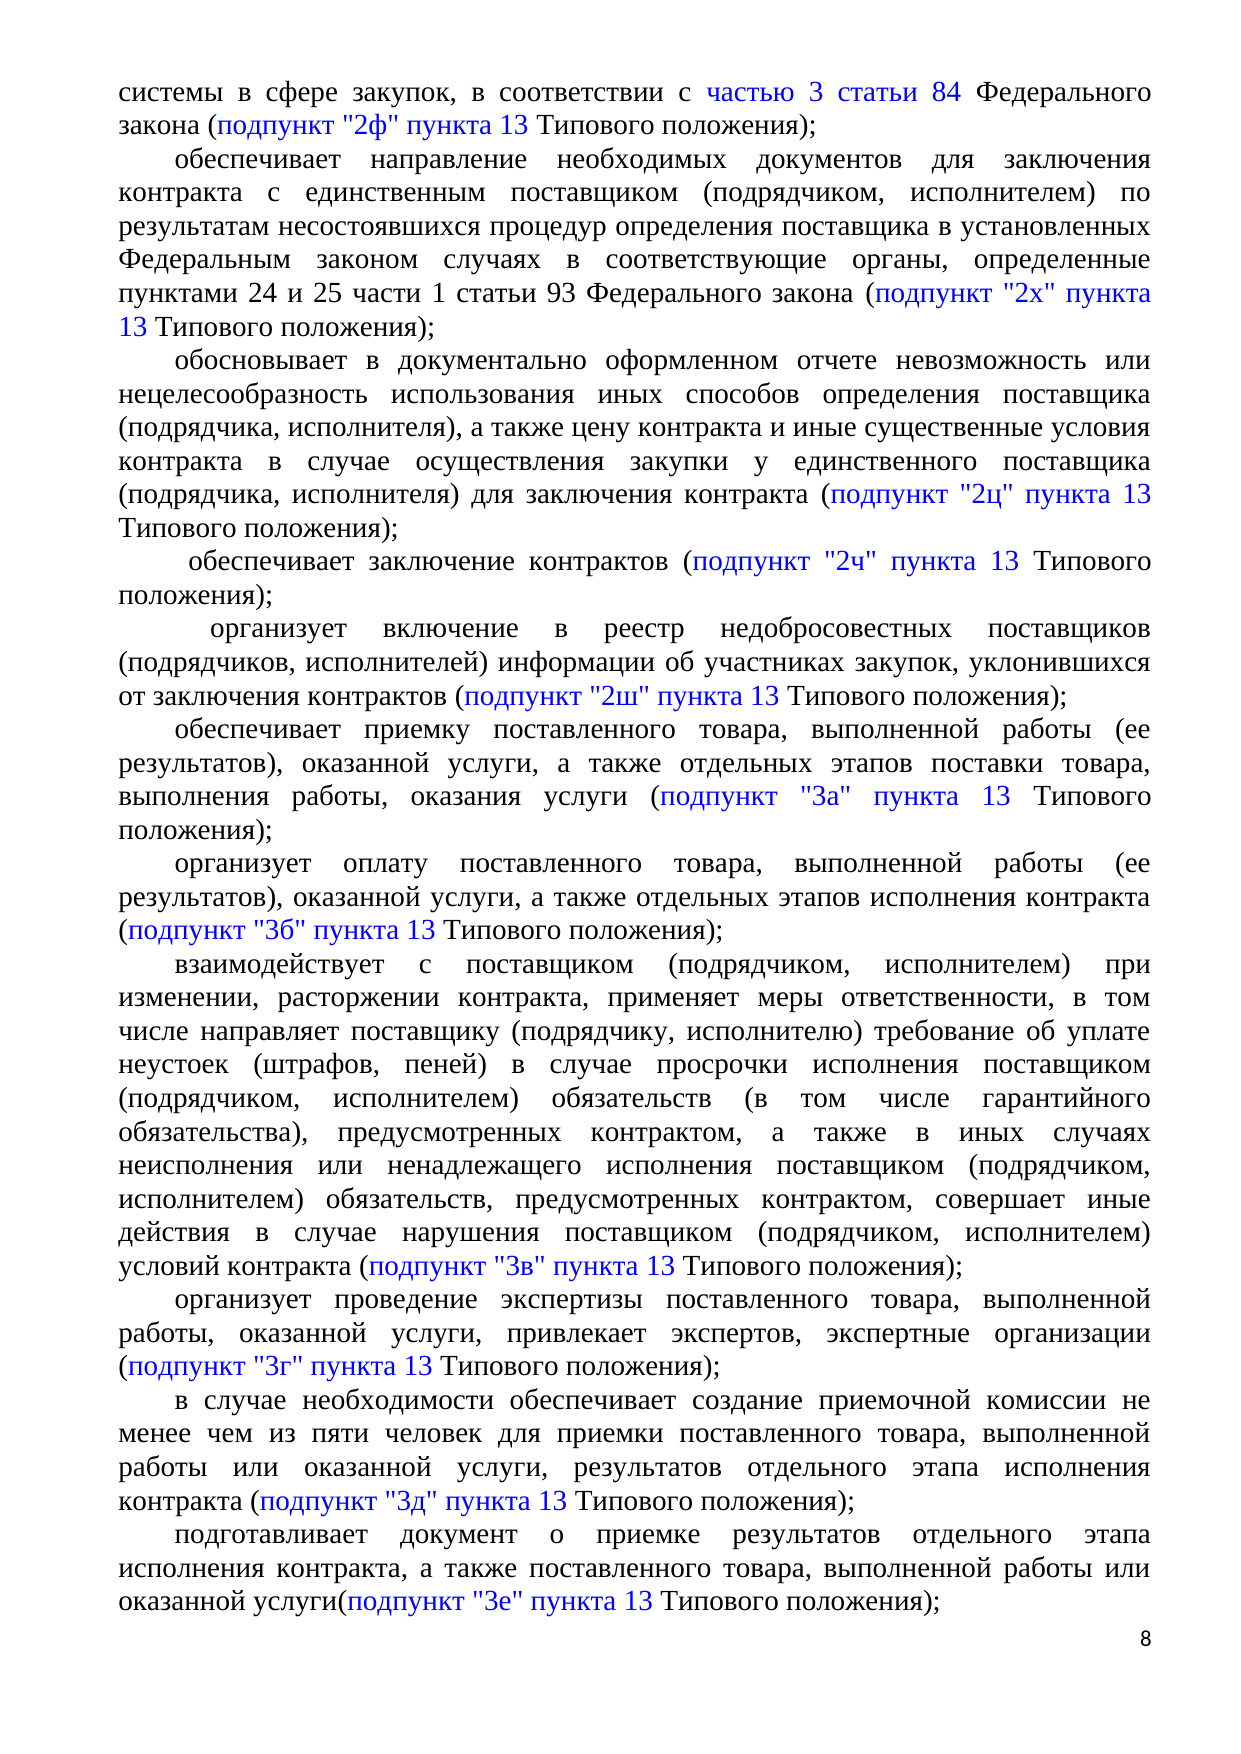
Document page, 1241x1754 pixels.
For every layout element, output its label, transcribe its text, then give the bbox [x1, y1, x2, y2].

text организует оплату поставленного товара, выполненной работы (ее результатов), оказанной услуги, а также отдельных этапов исполнения контракта (подпункт "3б" пункта 13 Типового положения); [118, 845, 1152, 946]
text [118, 74, 1152, 141]
text обеспечивает приемку поставленного товара, выполненной работы (ее результатов), оказанной услуги, а также отдельных этапов поставки товара, выполнения работы, оказания услуги (подпункт "3а" пункта 13 Типового положения); [118, 711, 1152, 845]
text организует включение в реестр недобросовестных поставщиков (подрядчиков, исполнителей) информации об участниках закупок, уклонившихся от заключения контрактов (подпункт "2ш" пункта 13 Типового положения); [118, 611, 1152, 711]
text организует проведение экспертизы поставленного товара, выполненной работы, оказанной услуги, привлекает экспертов, экспертные организации (подпункт "3г" пункта 13 Типового положения); [118, 1281, 1152, 1382]
text взаимодействует с поставщиком (подрядчиком, исполнителем) при изменении, расторжении контракта, применяет меры ответственности, в том числе направляет поставщику (подрядчику, исполнителю) требование об уплате неустоек (штрафов, пеней) в случае просрочки исполнения поставщиком (подрядчиком, исполнителем) обязательств (в том числе гарантийного обязательства), предусмотренных контрактом, а также в иных случаях неисполнения или ненадлежащего исполнения поставщиком (подрядчиком, исполнителем) обязательств, предусмотренных контрактом, совершает иные действия в случае нарушения поставщиком (подрядчиком, исполнителем) условий контракта (подпункт "3в" пункта 13 Типового положения); [118, 946, 1152, 1281]
text обеспечивает направление необходимых документов для заключения контракта с единственным поставщиком (подрядчиком, исполнителем) по результатам несостоявшихся процедур определения поставщика в установленных Федеральным законом случаях в соответствующие органы, определенные пунктами 24 и 25 части 1 статьи 93 Федерального закона (подпункт "2х" пункта 13 Типового положения); [118, 141, 1152, 342]
text обеспечивает заключение контрактов (подпункт "2ч" пункта 13 Типового положения); [118, 543, 1152, 611]
text подготавливает документ о приемке результатов отдельного этапа исполнения контракта, а также поставленного товара, выполненной работы или оказанной услуги(подпункт "3е" пункта 13 Типового положения); [118, 1516, 1152, 1617]
text обосновывает в документально оформленном отчете невозможность или нецелесообразность использования иных способов определения поставщика (подрядчика, исполнителя), а также цену контракта и иные существенные условия контракта в случае осуществления закупки у единственного поставщика (подрядчика, исполнителя) для заключения контракта (подпункт "2ц" пункта 13 Типового положения); [118, 342, 1152, 543]
text в случае необходимости обеспечивает создание приемочной комиссии не менее чем из пяти человек для приемки поставленного товара, выполненной работы или оказанной услуги, результатов отдельного этапа исполнения контракта (подпункт "3д" пункта 13 Типового положения); [118, 1382, 1152, 1516]
